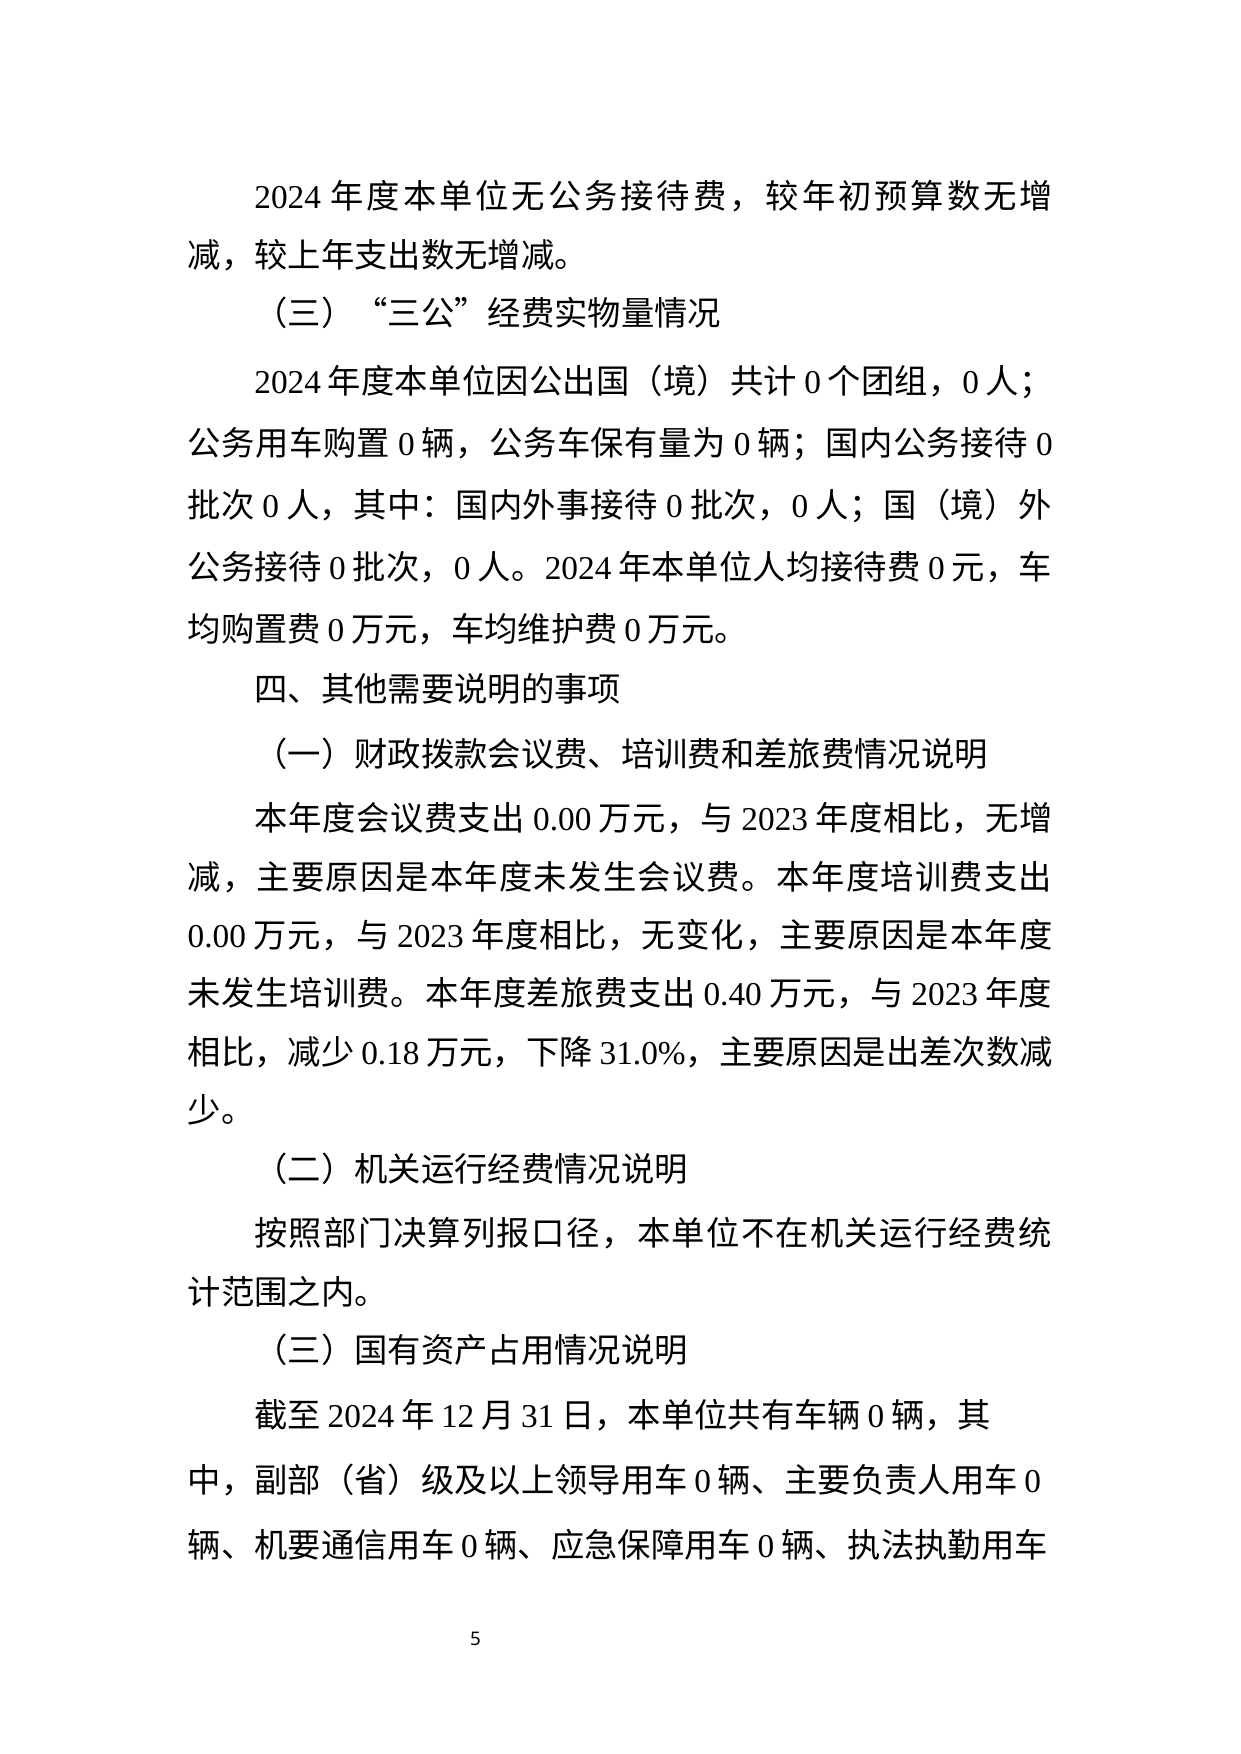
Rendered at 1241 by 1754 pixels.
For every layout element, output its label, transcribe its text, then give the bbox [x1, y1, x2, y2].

text （三）国有资产占用情况说明 [187, 1316, 1053, 1381]
text 四、其他需要说明的事项 [187, 654, 1053, 719]
text （一）财政拨款会议费、培训费和差旅费情况说明 [187, 719, 1053, 784]
text 2024年度本单位无公务接待费，较年初预算数无增减，较上年支出数无增减。 [187, 162, 1053, 279]
text （三）“三公”经费实物量情况 [187, 279, 1053, 344]
text （二）机关运行经费情况说明 [187, 1134, 1053, 1199]
text 2024年度本单位因公出国（境）共计0个团组，0人；公务用车购置0辆，公务车保有量为0辆；国内公务接待0批次0人，其中：国内外事接待0批次，0人；国（境）外公务接待0批次，0人。2024年本单位人均接待费0元，车均购置费0万元，车均维护费0万元。 [187, 344, 1053, 654]
text 本年度会议费支出0.00万元，与2023年度相比，无增减，主要原因是本年度未发生会议费。本年度培训费支出0.00万元，与2023年度相比，无变化，主要原因是本年度未发生培训费。本年度差旅费支出0.40万元，与2023年度相比，减少0.18万元，下降31.0%，主要原因是出差次数减少。 [187, 784, 1053, 1134]
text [187, 1381, 1053, 1576]
text 按照部门决算列报口径，本单位不在机关运行经费统计范围之内。 [187, 1199, 1053, 1316]
